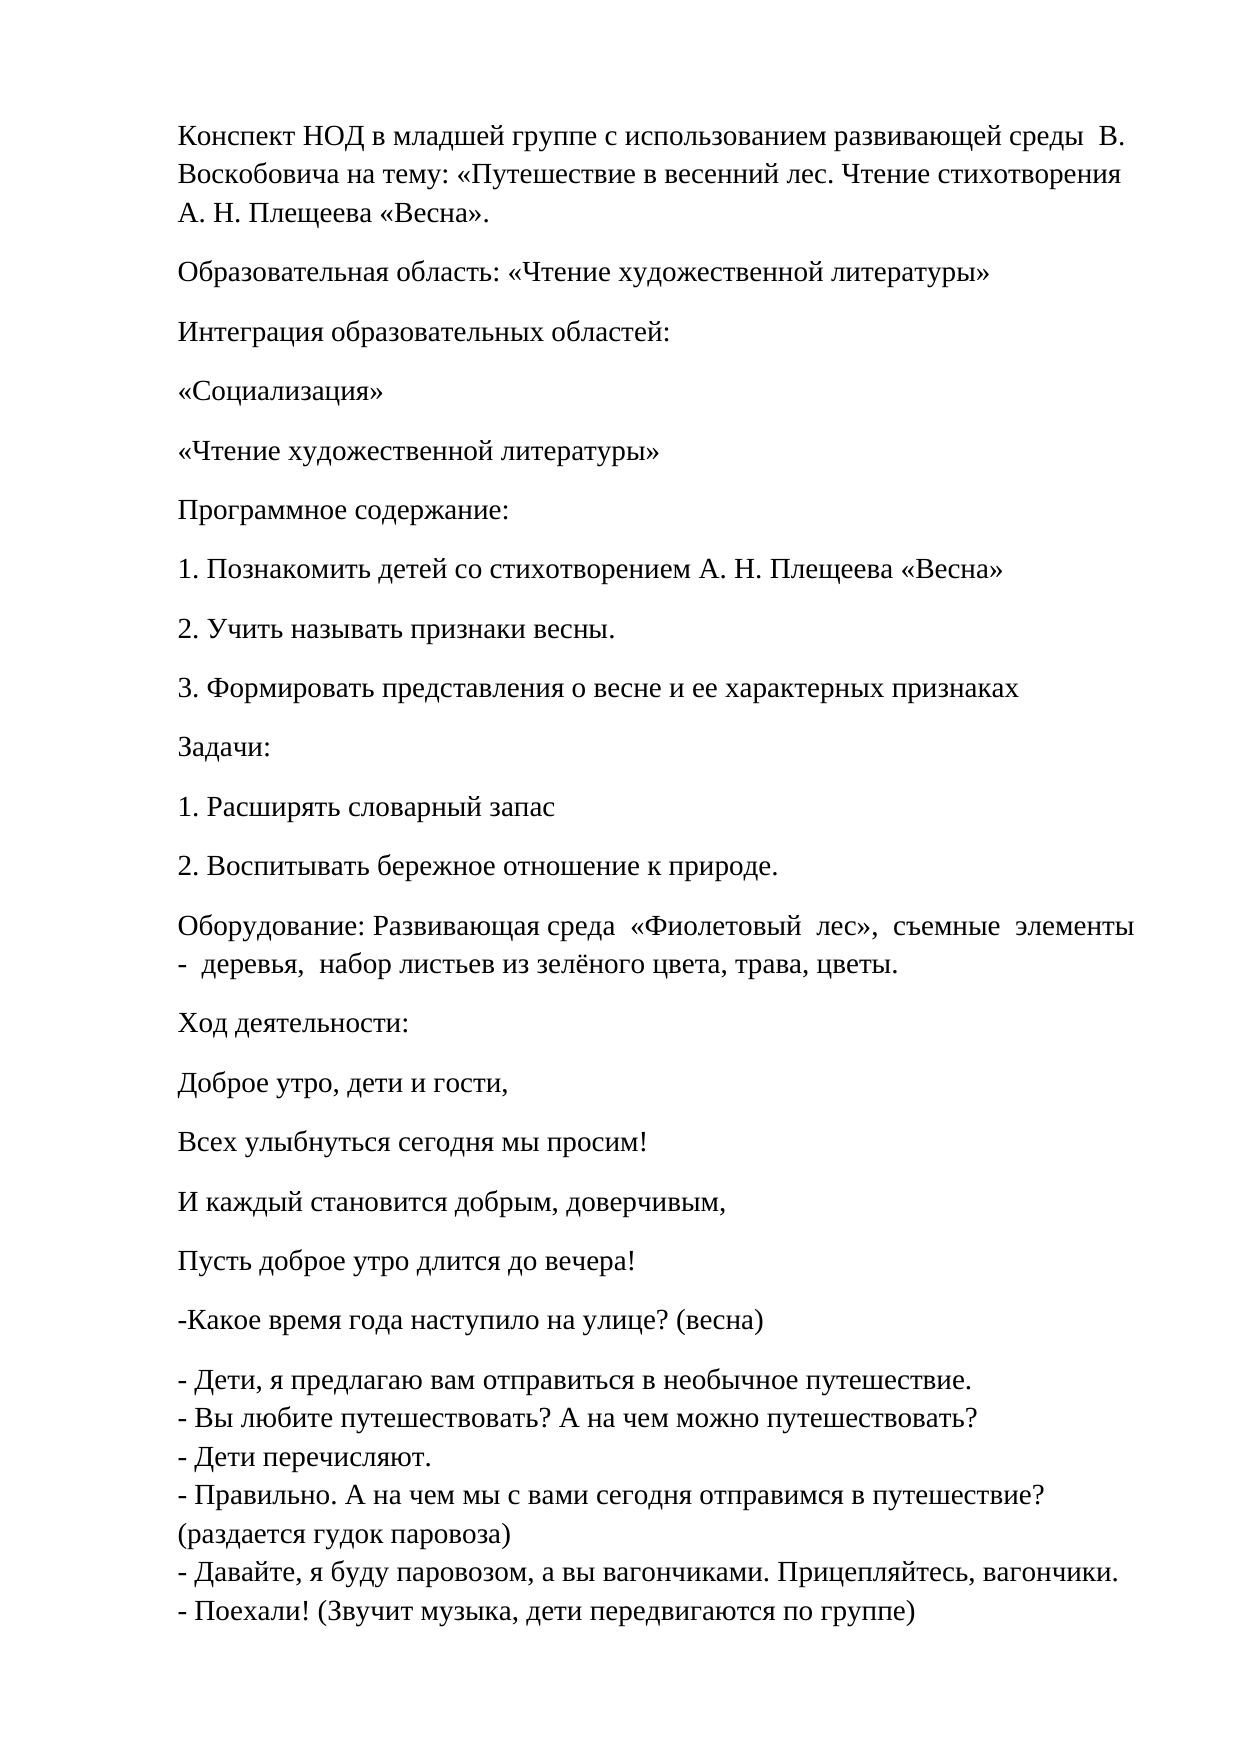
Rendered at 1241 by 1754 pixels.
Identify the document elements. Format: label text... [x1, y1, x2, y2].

text Интеграция образовательных областей: [177, 314, 1152, 347]
text Конспект НОД в младшей группе с использованием развивающей среды В. Воскобовича на тему: «Путешествие в весенний лес. Чтение стихотворения А. Н. Плещеева «Весна». [177, 118, 1152, 229]
text Оборудование: Развивающая среда «Фиолетовый лес», съемные элементы - деревья, набор листьев из зелёного цвета, трава, цветы. [177, 908, 1152, 980]
text -Какое время года наступило на улице? (весна) [177, 1302, 1152, 1336]
text 3. Формировать представления о весне и ее характерных признаках [177, 670, 1152, 704]
text Задачи: [177, 729, 1152, 763]
text - Дети, я предлагаю вам отправиться в необычное путешествие. - Вы любите путешествовать? А на чем можно путешествовать? - Дети перечисляют. - Правильно. А на чем мы с вами сегодня отправимся в путешествие? (раздается гудок паровоза) - Давайте, я буду паровозом, а вы вагончиками. Прицепляйтесь, вагончики. - Поехали! (Звучит музыка, дети передвигаются по группе) [177, 1362, 1152, 1627]
text Всех улыбнуться сегодня мы просим! [177, 1124, 1152, 1158]
text Ход деятельности: [177, 1006, 1152, 1039]
text 2. Учить называть признаки весны. [177, 611, 1152, 644]
text И каждый становится добрым, доверчивым, [177, 1184, 1152, 1217]
text 1. Познакомить детей со стихотворением А. Н. Плещеева «Весна» [177, 551, 1152, 585]
text 1. Расширять словарный запас [177, 789, 1152, 822]
text «Чтение художественной литературы» [177, 433, 1152, 466]
text Пусть доброе утро длится до вечера! [177, 1243, 1152, 1277]
text Образовательная область: «Чтение художественной литературы» [177, 254, 1152, 288]
text «Социализация» [177, 373, 1152, 407]
text Доброе утро, дети и гости, [177, 1065, 1152, 1098]
text Программное содержание: [177, 492, 1152, 526]
text 2. Воспитывать бережное отношение к природе. [177, 848, 1152, 882]
